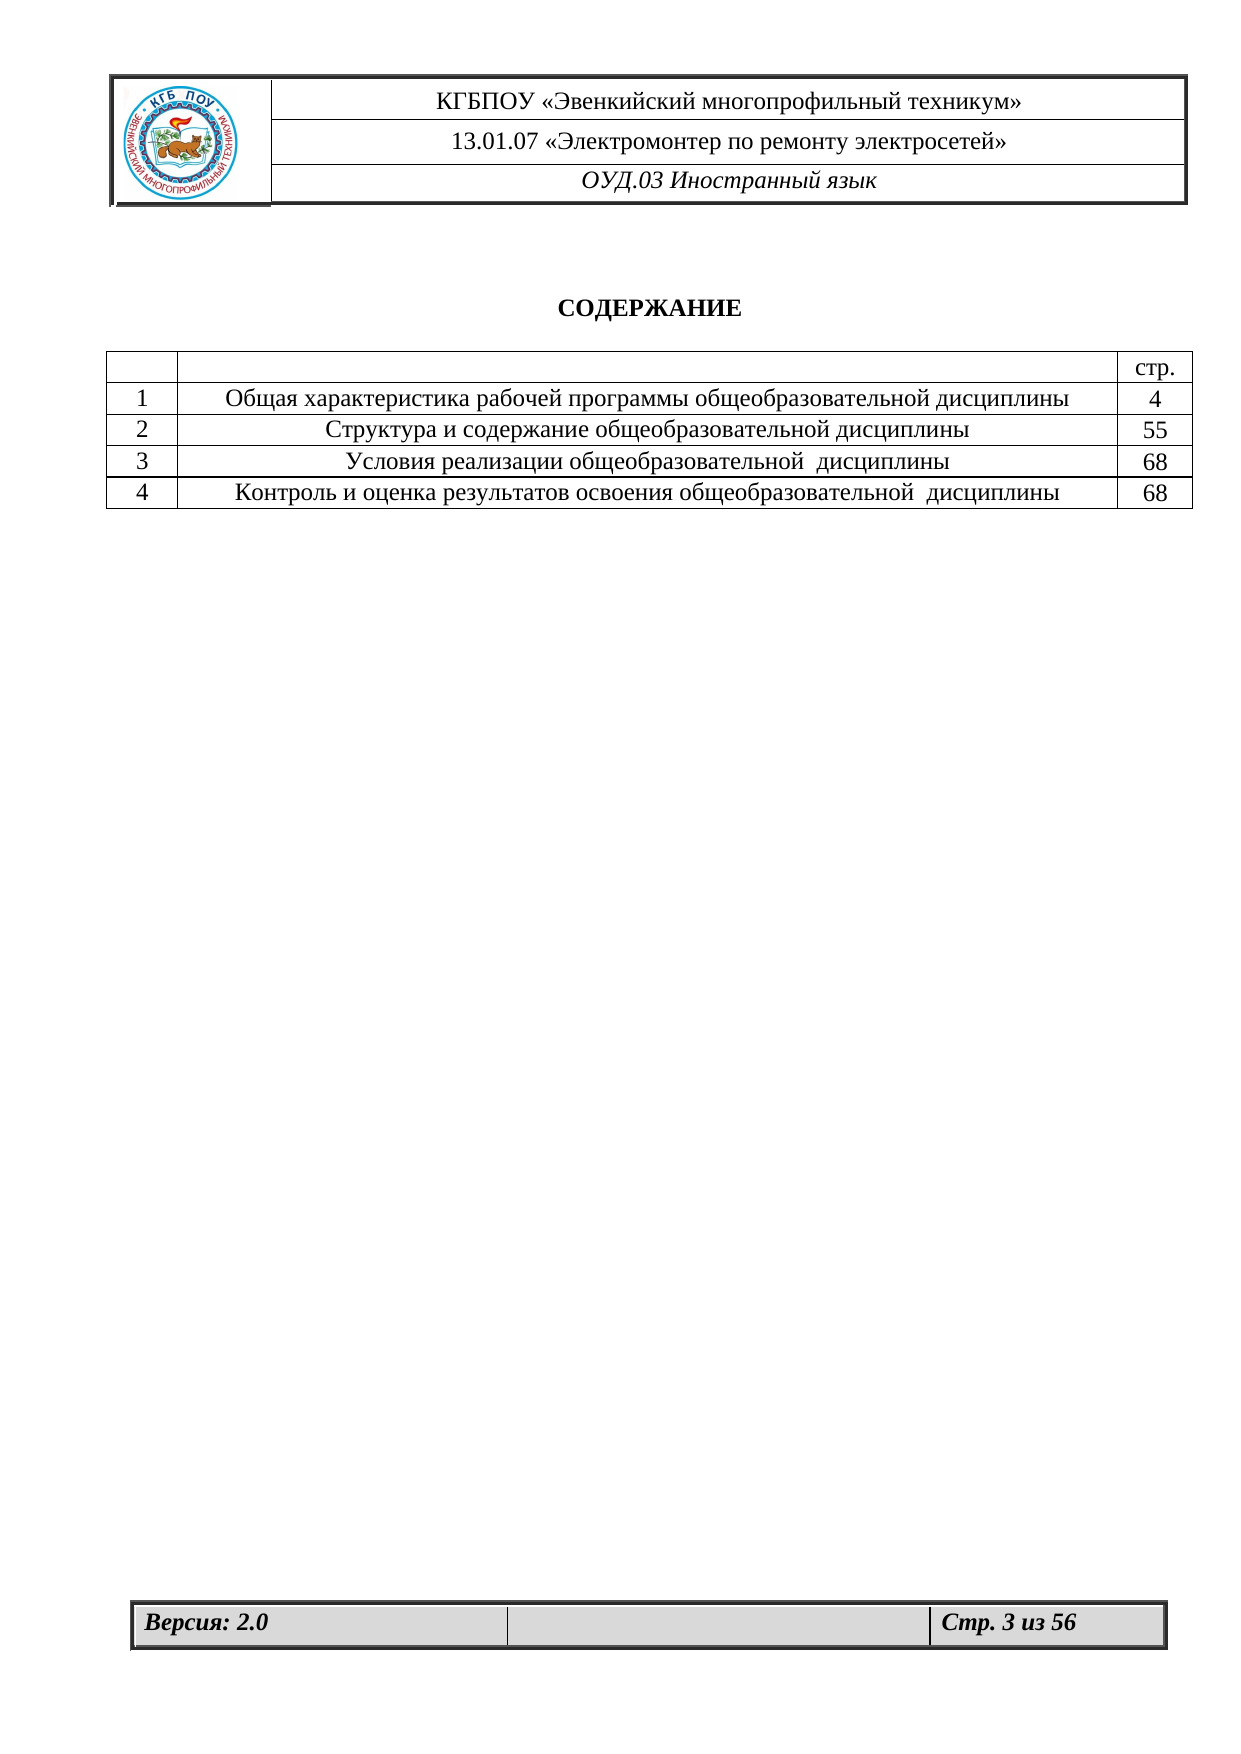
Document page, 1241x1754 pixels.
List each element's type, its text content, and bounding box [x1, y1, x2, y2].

table_header стр. [1118, 352, 1192, 382]
table_cell 68 [1118, 478, 1192, 508]
table_cell Структура и содержание общеобразовательной дисциплины [178, 415, 1117, 445]
table_cell Контроль и оценка результатов освоения общеобразовательной дисциплины [178, 478, 1117, 508]
table_header [107, 352, 177, 382]
table_cell 2 [107, 415, 177, 445]
table_cell 55 [1118, 415, 1192, 445]
table_cell 4 [1118, 383, 1192, 413]
table_cell 3 [107, 446, 177, 476]
table_header [178, 352, 1117, 382]
subtitle СОДЕРЖАНИЕ [118, 293, 1181, 322]
table_cell 4 [107, 478, 177, 508]
picture [123, 86, 170, 134]
table_cell 68 [1118, 446, 1192, 476]
table_cell Общая характеристика рабочей программы общеобразовательной дисциплины [178, 383, 1117, 413]
table_cell 1 [107, 383, 177, 413]
table_cell Условия реализации общеобразовательной дисциплины [178, 446, 1117, 476]
picture [123, 86, 238, 201]
